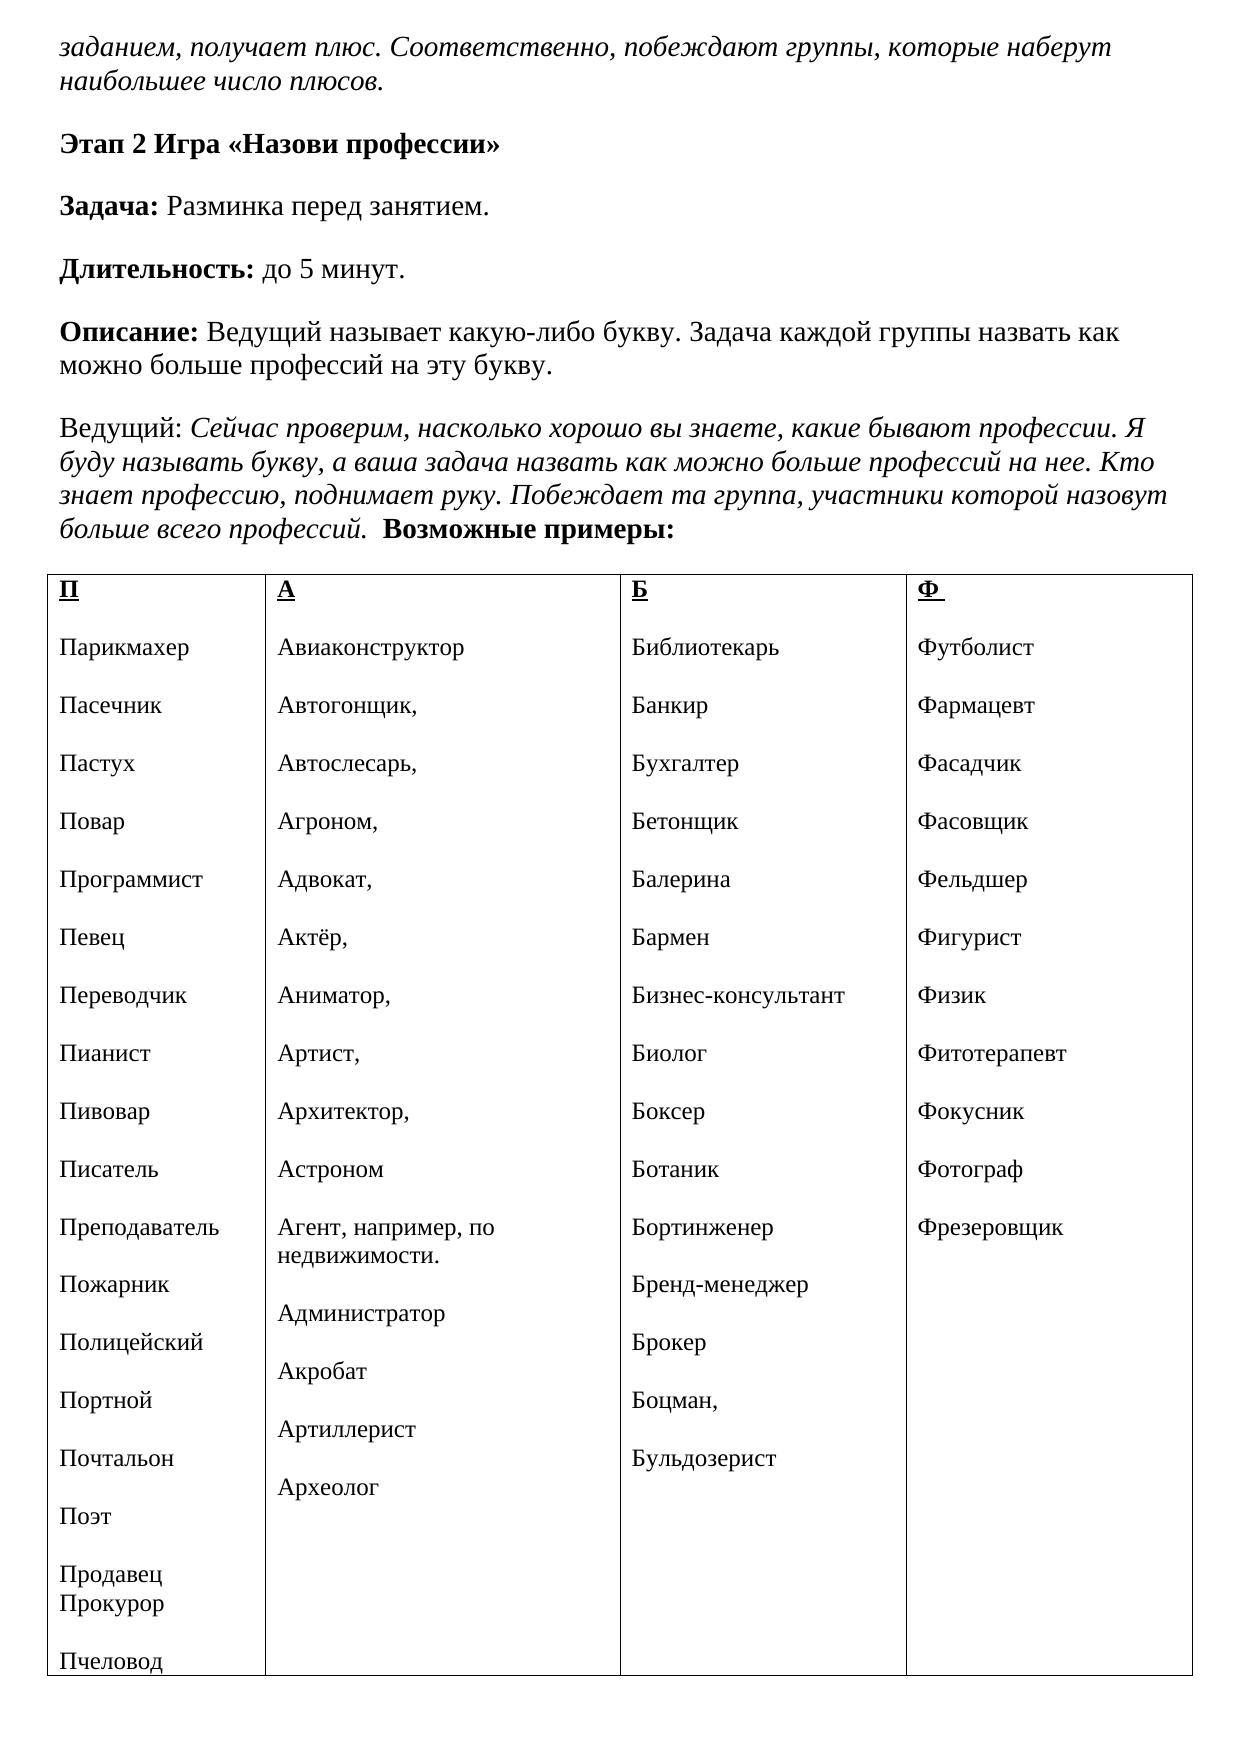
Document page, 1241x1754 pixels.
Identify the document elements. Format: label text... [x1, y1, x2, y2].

table_header Ф Футболист Фармацевт Фасадчик Фасовщик Фельдшер Фигурист Физик Фитотерапевт Фокусник Фотограф Фрезеровщик [907, 575, 1192, 1674]
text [59, 29, 1181, 97]
table_header Б Библиотекарь Банкир Бухгалтер Бетонщик Балерина Бармен Бизнес-консультант Биолог Боксер Ботаник Бортинженер Бренд-менеджер Брокер Боцман, Бульдозерист [621, 575, 906, 1674]
text Длительность: до 5 минут. [59, 251, 1181, 285]
table_header А Авиаконструктор Автогонщик, Автослесарь, Агроном, Адвокат, Актёр, Аниматор, Артист, Архитектор, Астроном Агент, например, по недвижимости. Администратор Акробат Артиллерист Археолог [266, 575, 620, 1674]
text Ведущий: Сейчас проверим, насколько хорошо вы знаете, какие бывают профессии. Я буду называть букву, а ваша задача назвать как можно больше профессий на нее. Кто знает профессию, поднимает руку. Побеждает та группа, участники которой назовут больше всего профессий. Возможные примеры: [59, 410, 1181, 544]
table_header П Парикмахер Пасечник Пастух Повар Программист Певец Переводчик Пианист Пивовар Писатель Преподаватель Пожарник Полицейский Портной Почтальон Поэт Продавец Прокурор Пчеловод [48, 575, 265, 1674]
text Задача: Разминка перед занятием. [59, 188, 1181, 222]
text Этап 2 Игра «Назови профессии» [59, 126, 1181, 159]
text Описание: Ведущий называет какую-либо букву. Задача каждой группы назвать как можно больше профессий на эту букву. [59, 314, 1181, 381]
